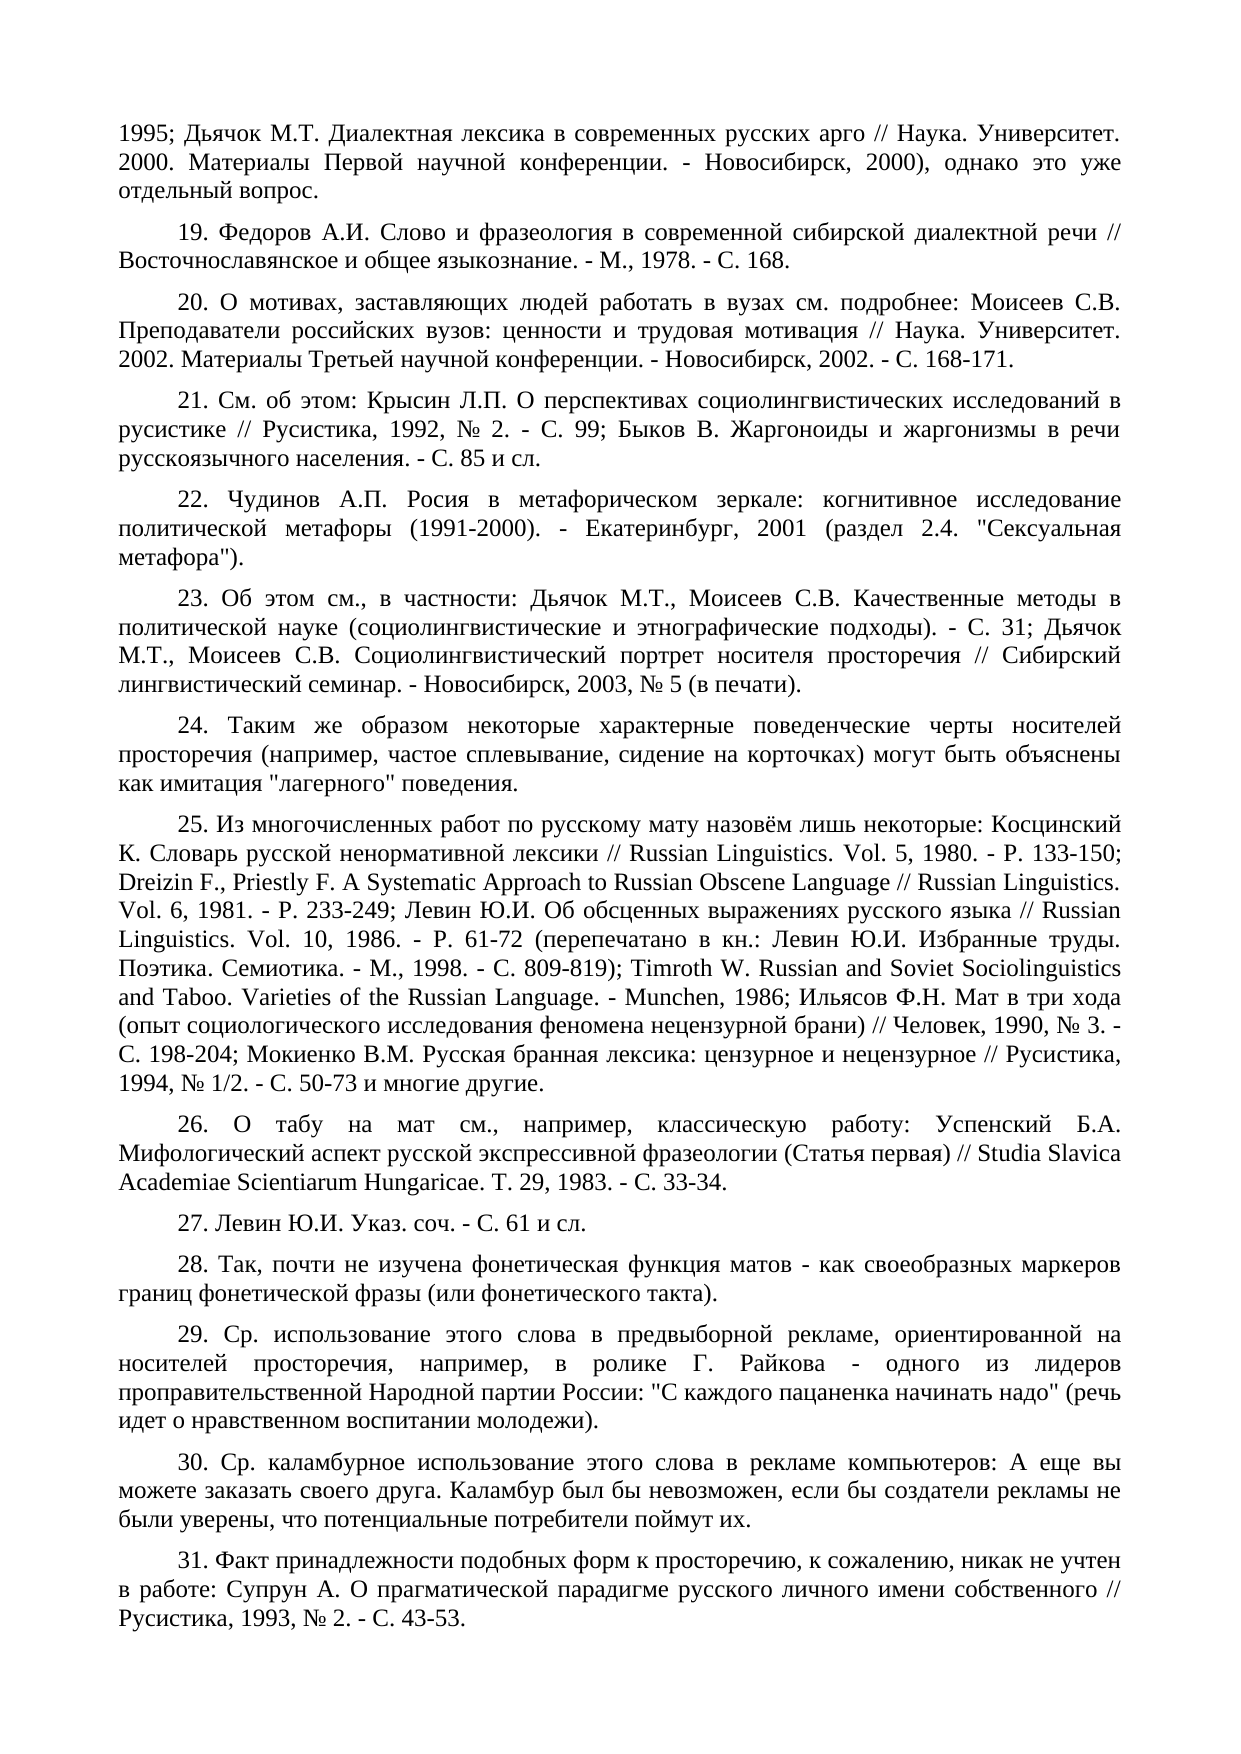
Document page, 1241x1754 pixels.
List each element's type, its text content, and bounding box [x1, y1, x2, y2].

text 29. Ср. использование этого слова в предвыборной рекламе, ориентированной на носителей просторечия, например, в ролике Г. Райкова - одного из лидеров проправительственной Народной партии России: "С каждого пацаненка начинать надо" (речь идет о нравственном воспитании молодежи). [118, 1319, 1122, 1434]
text 31. Факт принадлежности подобных форм к просторечию, к сожалению, никак не учтен в работе: Супрун А. О прагматической парадигме русского личного имени собственного // Русистика, 1993, № 2. - С. 43-53. [118, 1546, 1122, 1632]
text 19. Федоров А.И. Слово и фразеология в современной сибирской диалектной речи // Восточнославянское и общее языкознание. - М., 1978. - С. 168. [118, 217, 1122, 274]
text 28. Так, почти не изучена фонетическая функция матов - как своеобразных маркеров границ фонетической фразы (или фонетического такта). [118, 1249, 1122, 1307]
text 26. О табу на мат см., например, классическую работу: Успенский Б.А. Мифологический аспект русской экспрессивной фразеологии (Статья первая) // Studia Slavica Academiae Scientiarum Hungaricae. T. 29, 1983. - С. 33-34. [118, 1109, 1122, 1196]
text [118, 118, 1122, 204]
text 20. О мотивах, заставляющих людей работать в вузах см. подробнее: Моисеев С.В. Преподаватели российских вузов: ценности и трудовая мотивация // Наука. Университет. 2002. Материалы Третьей научной конференции. - Новосибирск, 2002. - С. 168-171. [118, 287, 1122, 373]
text 23. Об этом см., в частности: Дьячок М.Т., Моисеев С.В. Качественные методы в политической науке (социолингвистические и этнографические подходы). - С. 31; Дьячок М.Т., Моисеев С.В. Социолингвистический портрет носителя просторечия // Сибирский лингвистический семинар. - Новосибирск, 2003, № 5 (в печати). [118, 583, 1122, 698]
text 24. Таким же образом некоторые характерные поведенческие черты носителей просторечия (например, частое сплевывание, сидение на корточках) могут быть объяснены как имитация "лагерного" поведения. [118, 711, 1122, 797]
text 27. Левин Ю.И. Указ. соч. - С. 61 и сл. [118, 1208, 1122, 1237]
text 22. Чудинов А.П. Росия в метафорическом зеркале: когнитивное исследование политической метафоры (1991-2000). - Екатеринбург, 2001 (раздел 2.4. "Сексуальная метафора"). [118, 484, 1122, 571]
text 30. Ср. каламбурное использование этого слова в рекламе компьютеров: А еще вы можете заказать своего друга. Каламбур был бы невозможен, если бы создатели рекламы не были уверены, что потенциальные потребители поймут их. [118, 1447, 1122, 1533]
text 21. См. об этом: Крысин Л.П. О перспективах социолингвистических исследований в русистике // Русистика, 1992, № 2. - С. 99; Быков В. Жаргоноиды и жаргонизмы в речи русскоязычного населения. - С. 85 и сл. [118, 386, 1122, 472]
text 25. Из многочисленных работ по русскому мату назовём лишь некоторые: Косцинский К. Словарь русской ненормативной лексики // Russian Linguistics. Vol. 5, 1980. - P. 133-150; Dreizin F., Priestly F. A Systematic Approach to Russian Obscene Language // Russian Linguistics. Vol. 6, 1981. - P. 233-249; Левин Ю.И. Об обсценных выражениях русского языка // Russian Linguistics. Vol. 10, 1986. - P. 61-72 (перепечатано в кн.: Левин Ю.И. Избранные труды. Поэтика. Семиотика. - М., 1998. - С. 809-819); Timroth W. Russian and Soviet Sociolinguistics and Taboo. Varieties of the Russian Language. - Munchen, 1986; Ильясов Ф.Н. Мат в три хода (опыт социологического исследования феномена нецензурной брани) // Человек, 1990, № 3. - С. 198-204; Мокиенко В.М. Русская бранная лексика: цензурное и нецензурное // Русистика, 1994, № 1/2. - С. 50-73 и многие другие. [118, 809, 1122, 1097]
